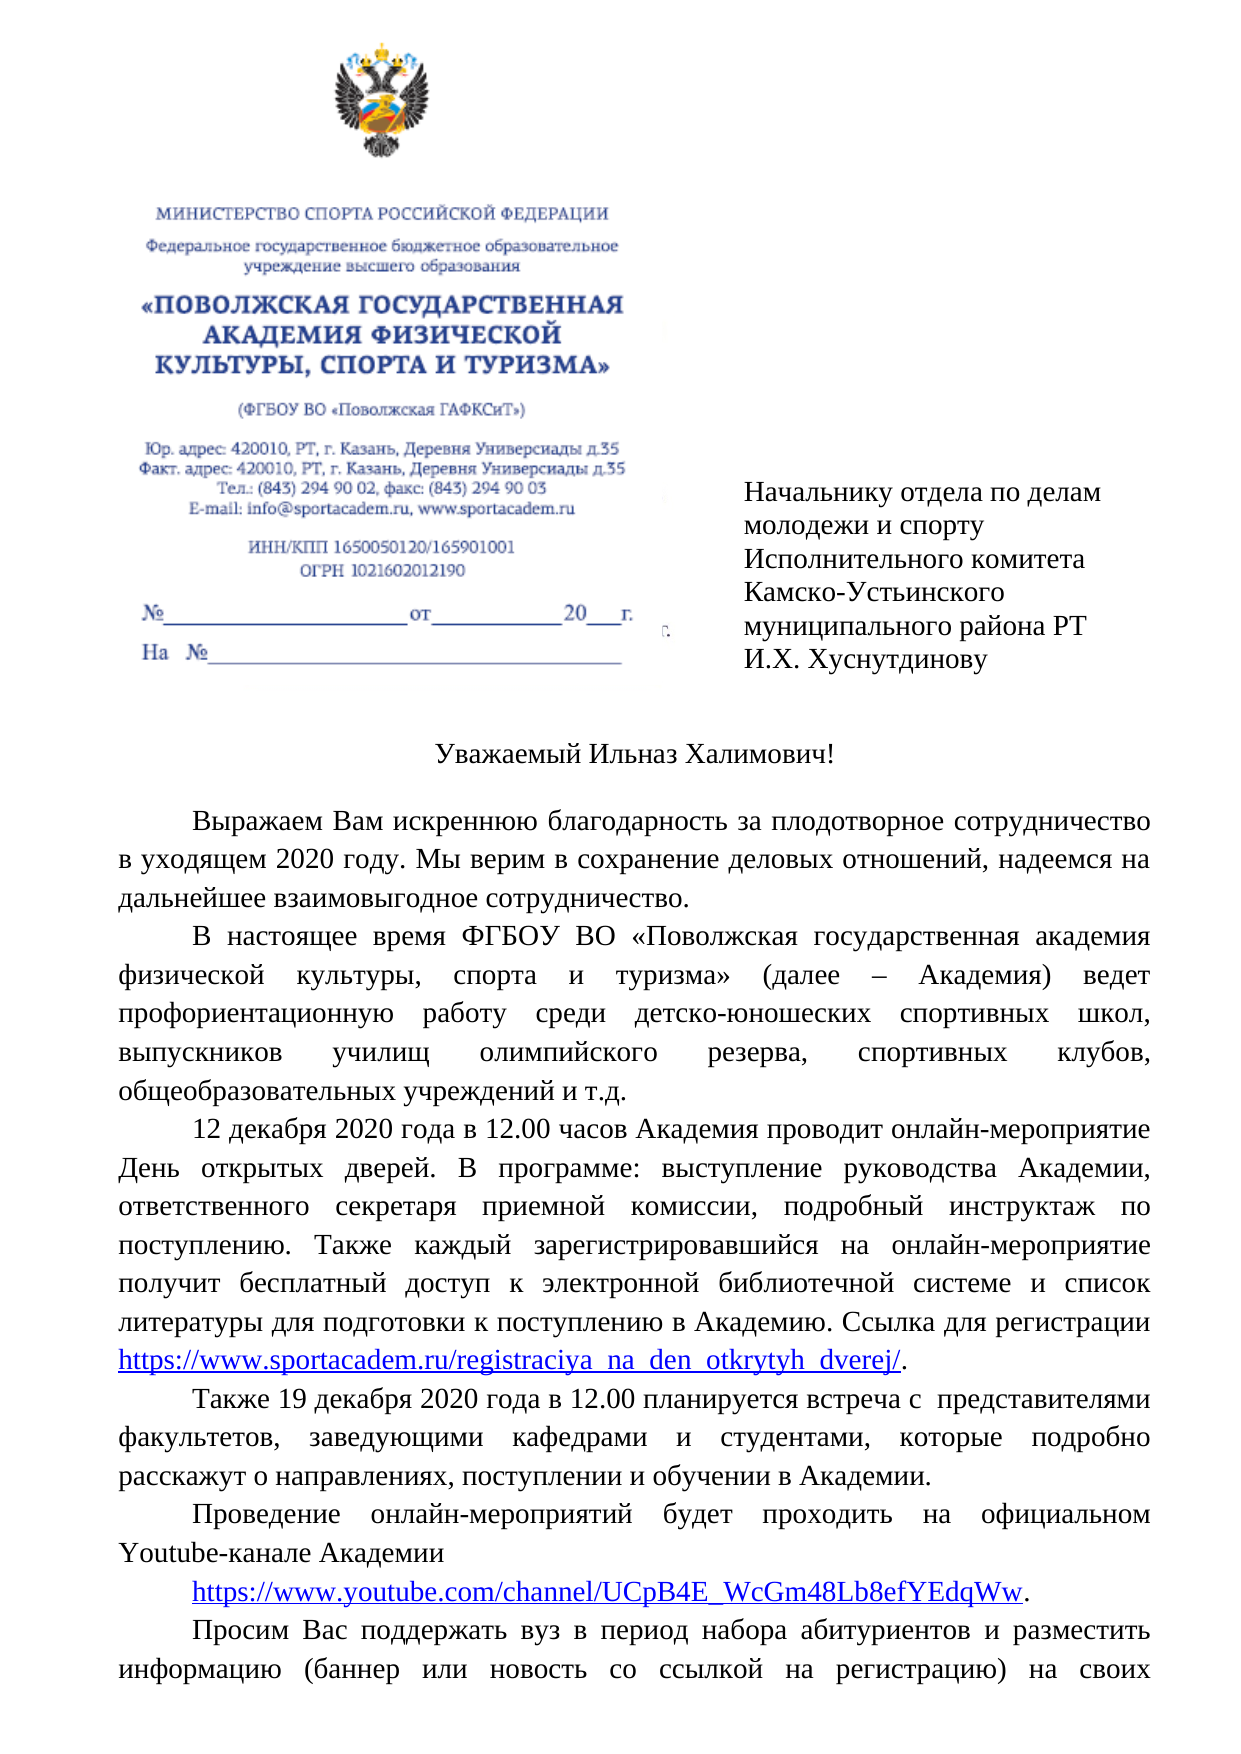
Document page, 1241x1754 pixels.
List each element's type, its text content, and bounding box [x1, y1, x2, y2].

text Выражаем Вам искреннюю благодарность за плодотворное сотрудничество в уходящем 2020 году. Мы верим в сохранение деловых отношений, надеемся на дальнейшее взаимовыгодное сотрудничество. [118, 803, 1152, 913]
text Проведение онлайн-мероприятий будет проходить на официальном Youtube-канале Академии [118, 1497, 1152, 1569]
picture [87, 1, 725, 723]
text В настоящее время ФГБОУ ВО «Поволжская государственная академия физической культуры, спорта и туризма» (далее – Академия) ведет профориентационную работу среди детско-юношеских спортивных школ, выпускников училищ олимпийского резерва, спортивных клубов, общеобразовательных учреждений и т.д. [118, 918, 1152, 1106]
text Начальнику отдела по делам молодежи и спорту Исполнительного комитета Камско-Устьинского [663, 474, 1152, 608]
text https://www.youtube.com/channel/UCpB4E_WcGm48Lb8efYEdqWw. [118, 1574, 1152, 1607]
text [118, 1612, 1152, 1684]
text 12 декабря 2020 года в 12.00 часов Академия проводит онлайн-мероприятие День открытых дверей. В программе: выступление руководства Академии, ответственного секретаря приемной комиссии, подробный инструктаж по поступлению. Также каждый зарегистрировавшийся на онлайн-мероприятие получит бесплатный доступ к электронной библиотечной системе и список литературы для подготовки к поступлению в Академию. Ссылка для регистрации https://www.sportacadem.ru/registraciya_na_den_otkrytyh_dverej/. [118, 1111, 1152, 1376]
text муниципального района РТ [663, 608, 1152, 641]
text Уважаемый Ильназ Халимович! [118, 736, 1152, 769]
text Также 19 декабря 2020 года в 12.00 планируется встреча с представителями факультетов, заведующими кафедрами и студентами, которые подробно расскажут о направлениях, поступлении и обучении в Академии. [118, 1381, 1152, 1492]
text И.Х. Хуснутдинову [663, 641, 1152, 675]
